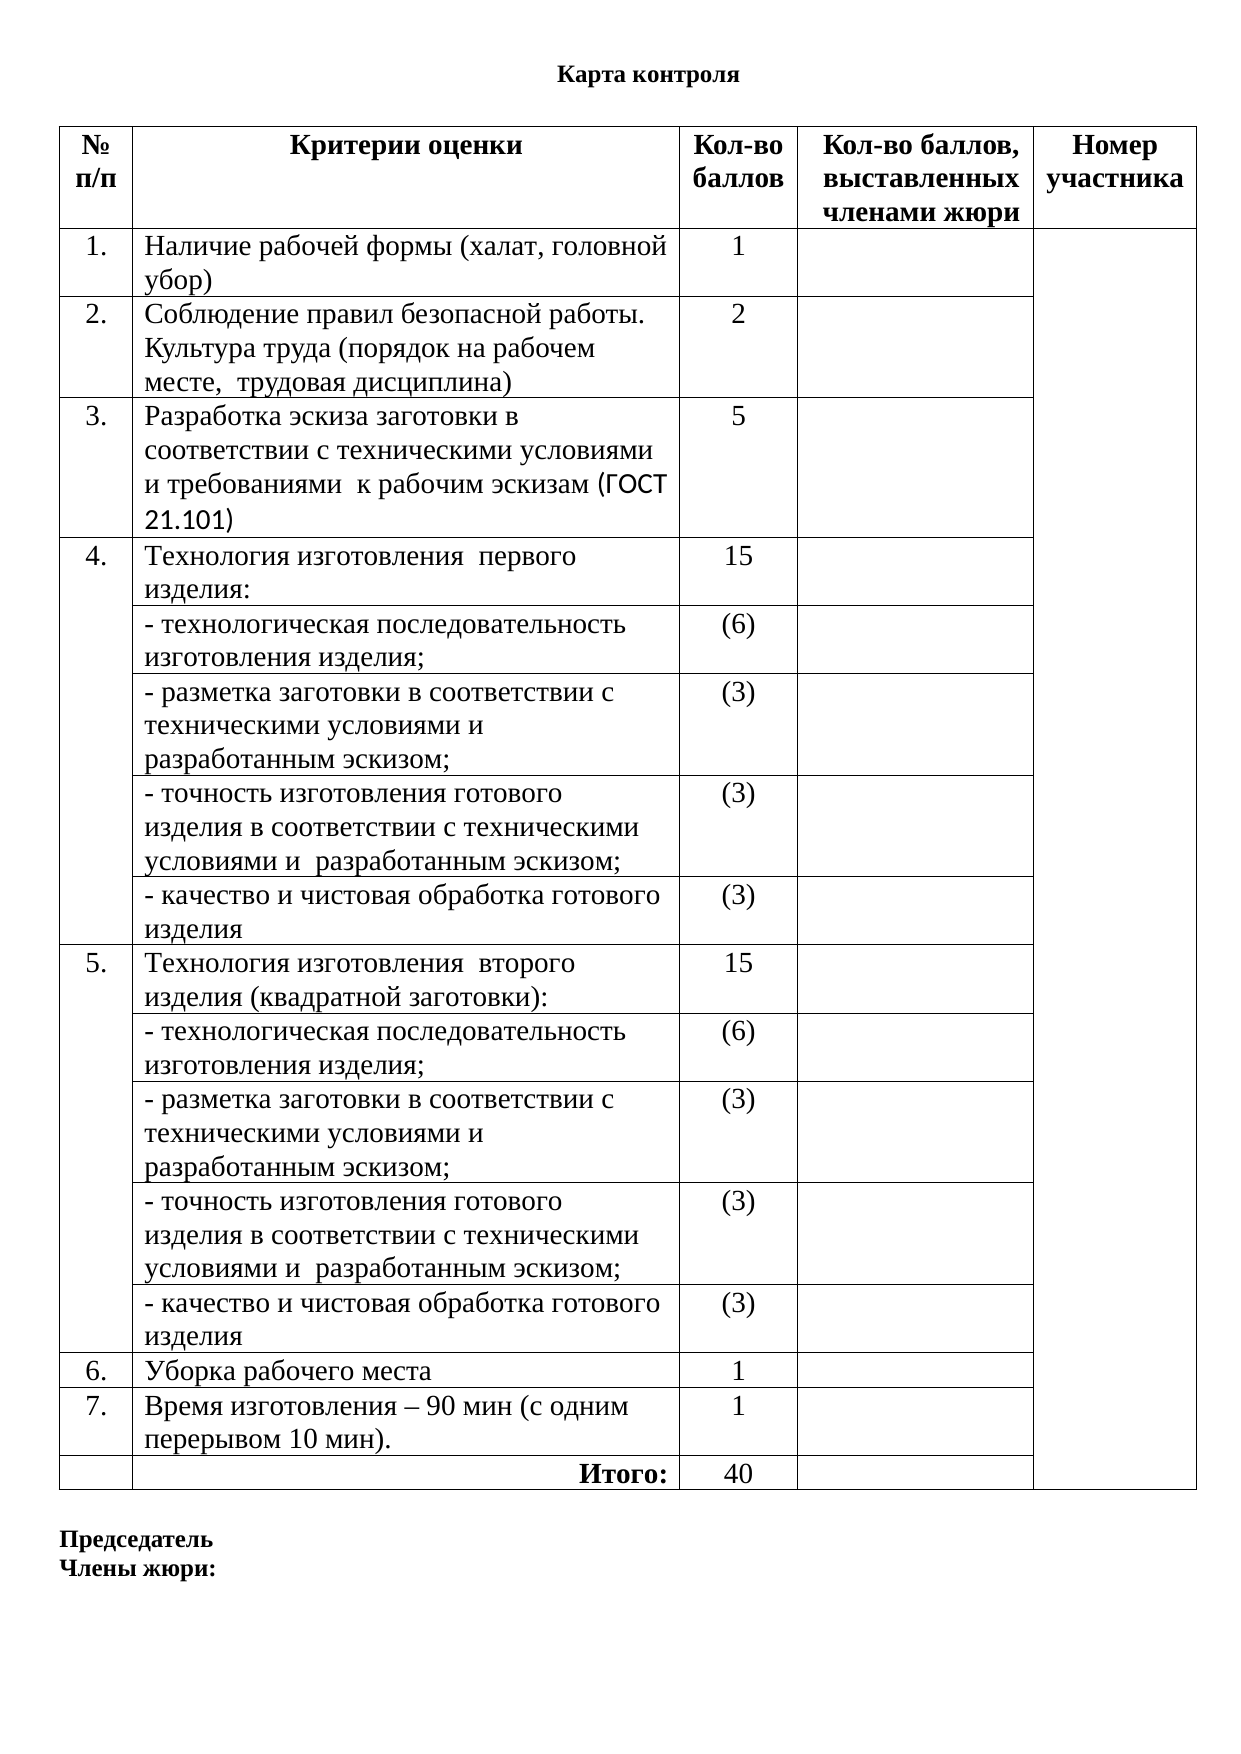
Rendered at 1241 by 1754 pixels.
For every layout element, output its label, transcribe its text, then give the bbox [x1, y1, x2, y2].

table_cell [798, 229, 1033, 296]
table_cell [798, 1353, 1033, 1387]
table_cell [798, 776, 1033, 876]
table_cell Разработка эскиза заготовки в соответствии с техническими условиями и требованиями к рабочим эскизам (ГОСТ 21.101) [133, 398, 679, 537]
list Карта контроля [115, 59, 1181, 88]
table_header Кол-во баллов [680, 127, 797, 227]
table_cell 6. [60, 1353, 132, 1387]
table_cell (3) [680, 776, 797, 876]
table_header Номер участника [1034, 127, 1196, 227]
table_cell Время изготовления – 90 мин (с одним перерывом 10 мин). [133, 1388, 679, 1455]
table_cell 4. [60, 538, 132, 944]
table_header Кол-во баллов, выставленных членами жюри [798, 127, 1033, 227]
table_cell [798, 674, 1033, 774]
table_cell [798, 1388, 1033, 1455]
table_cell [798, 1082, 1033, 1182]
table_cell - точность изготовления готового изделия в соответствии с техническими условиями и разработанным эскизом; [133, 776, 679, 876]
table_cell 7. [60, 1388, 132, 1455]
table_cell [798, 1014, 1033, 1081]
table_cell 5. [60, 945, 132, 1352]
table_cell Технология изготовления первого изделия: [133, 538, 679, 605]
table_cell 2 [680, 297, 797, 397]
table_cell - разметка заготовки в соответствии с техническими условиями и разработанным эскизом; [133, 1082, 679, 1182]
table_cell [798, 1456, 1033, 1489]
table_cell [1034, 229, 1196, 1489]
table_cell [798, 297, 1033, 397]
table_cell [60, 1456, 132, 1489]
table_cell Уборка рабочего места [133, 1353, 679, 1387]
table_cell 1. [60, 229, 132, 296]
table_cell (3) [680, 1082, 797, 1182]
table_cell 1 [680, 1353, 797, 1387]
table_cell - качество и чистовая обработка готового изделия [133, 1285, 679, 1352]
table_cell [798, 945, 1033, 1012]
text Председатель [59, 1524, 1181, 1553]
table_cell (6) [680, 1014, 797, 1081]
table_header Критерии оценки [133, 127, 679, 227]
table_cell - точность изготовления готового изделия в соответствии с техническими условиями и разработанным эскизом; [133, 1183, 679, 1284]
table_cell - качество и чистовая обработка готового изделия [133, 877, 679, 944]
table_cell [798, 1183, 1033, 1284]
table_cell (6) [680, 606, 797, 673]
table_cell [798, 606, 1033, 673]
table_cell [798, 877, 1033, 944]
table_cell [798, 398, 1033, 537]
table_cell (3) [680, 1285, 797, 1352]
table_cell 40 [680, 1456, 797, 1489]
table_cell [798, 538, 1033, 605]
table_cell 15 [680, 538, 797, 605]
table_cell 2. [60, 297, 132, 397]
text Члены жюри: [59, 1553, 1181, 1581]
table_cell (3) [680, 877, 797, 944]
table_cell (3) [680, 1183, 797, 1284]
table_cell Соблюдение правил безопасной работы. Культура труда (порядок на рабочем месте, трудовая дисциплина) [133, 297, 679, 397]
table_cell Итого: [133, 1456, 679, 1489]
table_cell 15 [680, 945, 797, 1012]
table_cell 3. [60, 398, 132, 537]
table_cell - технологическая последовательность изготовления изделия; [133, 1014, 679, 1081]
table_cell - разметка заготовки в соответствии с техническими условиями и разработанным эскизом; [133, 674, 679, 774]
table_cell - технологическая последовательность изготовления изделия; [133, 606, 679, 673]
table_cell Технология изготовления второго изделия (квадратной заготовки): [133, 945, 679, 1012]
table_cell (3) [680, 674, 797, 774]
table_cell 5 [680, 398, 797, 537]
table_cell Наличие рабочей формы (халат, головной убор) [133, 229, 679, 296]
table_cell 1 [680, 1388, 797, 1455]
table_cell [798, 1285, 1033, 1352]
table_cell 1 [680, 229, 797, 296]
table_header № п/п [60, 127, 132, 227]
